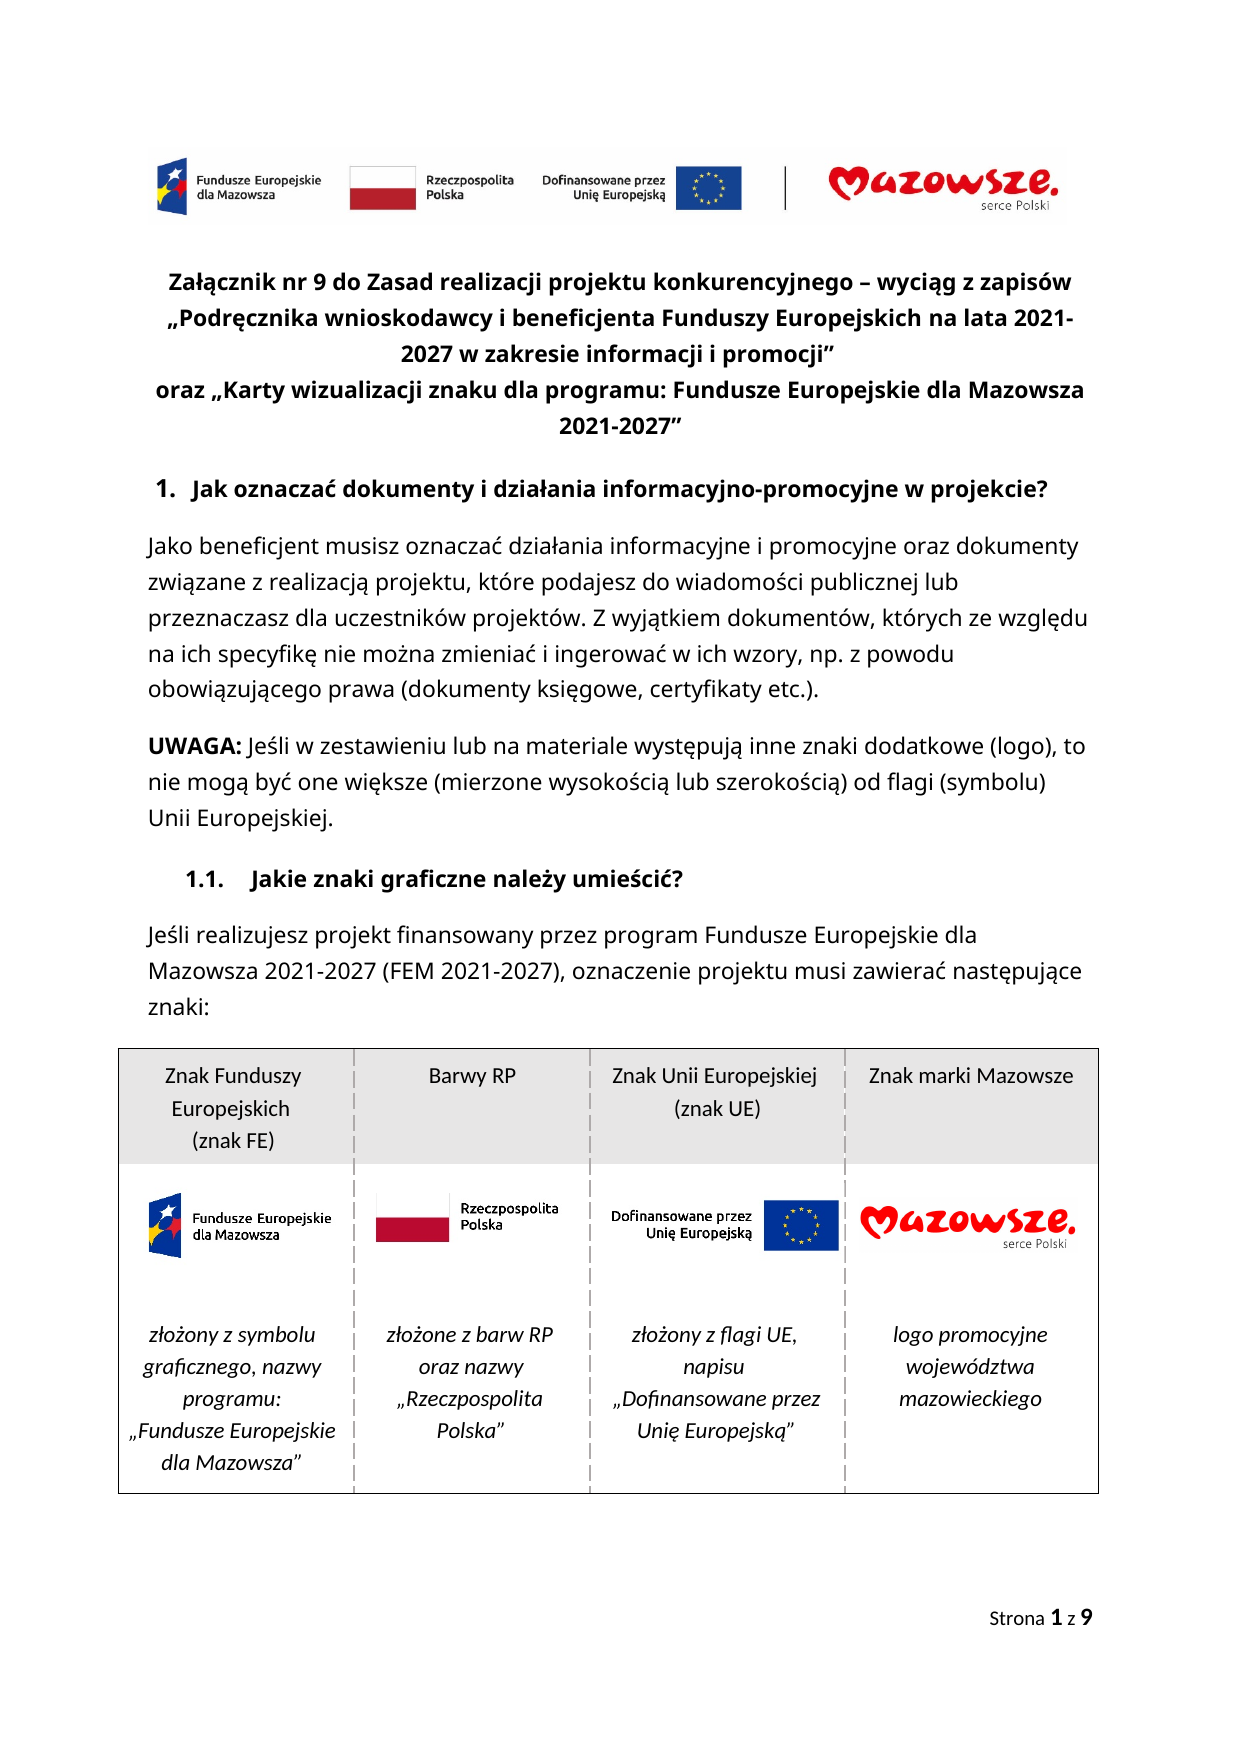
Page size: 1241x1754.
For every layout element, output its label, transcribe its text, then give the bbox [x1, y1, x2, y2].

table_cell [845, 1164, 1098, 1307]
table_header Znak Unii Europejskiej (znak UE) [590, 1049, 844, 1164]
table_cell [119, 1164, 354, 1307]
table_header Barwy RP [354, 1049, 590, 1164]
picture [595, 1183, 845, 1267]
table_cell [590, 1164, 844, 1307]
text Załącznik nr 9 do Zasad realizacji projektu konkurencyjnego – wyciąg z zapisów „Podręcznika wnioskodawcy i beneficjenta Funduszy Europejskich na lata 2021-2027 w zakresie informacji i promocji” oraz „Karty wizualizacji znaku dla programu: Fundusze Europejskie dla Mazowsza 2021-2027” [148, 266, 1093, 441]
picture [359, 1176, 574, 1258]
table_cell złożony z symbolu graficznego, nazwy programu: „Fundusze Europejskie dla Mazowsza” [119, 1307, 354, 1493]
picture [147, 147, 1068, 225]
subtitle Jakie znaki graficzne należy umieścić? [185, 863, 1093, 894]
table_cell logo promocyjne województwa mazowieckiego [845, 1307, 1098, 1493]
table_cell złożony z flagi UE, napisu „Dofinansowane przez Unię Europejską” [590, 1307, 844, 1493]
text Jeśli realizujesz projekt finansowany przez program Fundusze Europejskie dla Mazowsza 2021-2027 (FEM 2021-2027), oznaczenie projektu musi zawierać następujące znaki: [148, 919, 1093, 1022]
text UWAGA: Jeśli w zestawieniu lub na materiale występują inne znaki dodatkowe (logo), to nie mogą być one większe (mierzone wysokością lub szerokością) od flagi (symbolu) Unii Europejskiej. [148, 730, 1093, 833]
table_header Znak Funduszy Europejskich (znak FE) [119, 1049, 354, 1164]
table_cell złożone z barw RP oraz nazwy „Rzeczpospolita Polska” [354, 1307, 590, 1493]
subtitle Jak oznaczać dokumenty i działania informacyjno-promocyjne w projekcie? [155, 471, 1093, 505]
table_cell [354, 1164, 590, 1307]
picture [859, 1197, 1078, 1253]
picture [132, 1176, 347, 1274]
table_header Znak marki Mazowsze [845, 1049, 1098, 1164]
text Jako beneficjent musisz oznaczać działania informacyjne i promocyjne oraz dokumenty związane z realizacją projektu, które podajesz do wiadomości publicznej lub przeznaczasz dla uczestników projektów. Z wyjątkiem dokumentów, których ze względu na ich specyfikę nie można zmieniać i ingerować w ich wzory, np. z powodu obowiązującego prawa (dokumenty księgowe, certyfikaty etc.). [148, 530, 1093, 705]
